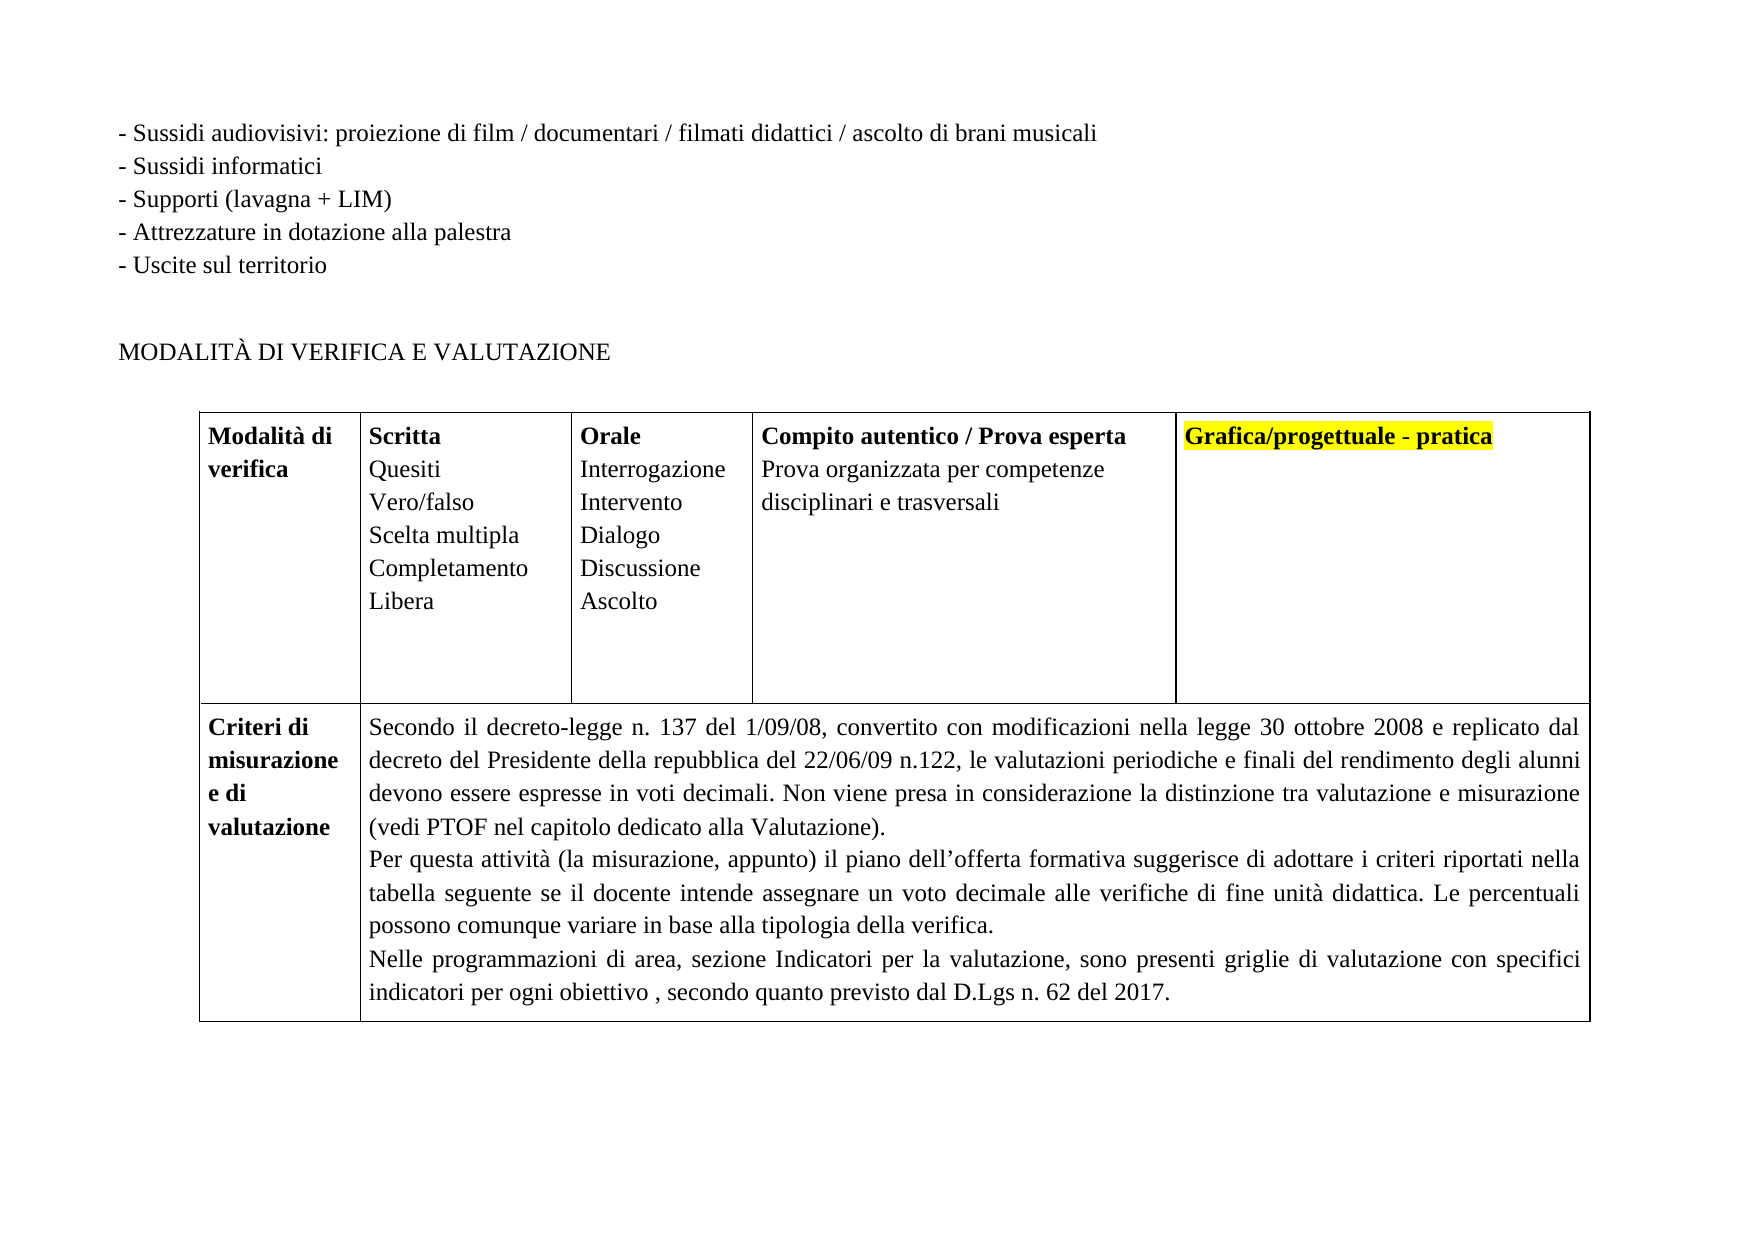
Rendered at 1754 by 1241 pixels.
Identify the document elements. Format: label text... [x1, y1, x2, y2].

table_cell Secondo il decreto-legge n. 137 del 1/09/08, convertito con modificazioni nella legge 30 ottobre 2008 e replicato dal decreto del Presidente della repubblica del 22/06/09 n.122, le valutazioni periodiche e finali del rendimento degli alunni devono essere espresse in voti decimali. Non viene presa in considerazione la distinzione tra valutazione e misurazione (vedi PTOF nel capitolo dedicato alla Valutazione). Per questa attività (la misurazione, appunto) il piano dell’offerta formativa suggerisce di adottare i criteri riportati nella tabella seguente se il docente intende assegnare un voto decimale alle verifiche di fine unità didattica. Le percentuali possono comunque variare in base alla tipologia della verifica. Nelle programmazioni di area, sezione Indicatori per la valutazione, sono presenti griglie di valutazione con specifici indicatori per ogni obiettivo , secondo quanto previsto dal D.Lgs n. 62 del 2017. [361, 704, 1589, 1021]
text - Sussidi informatici [118, 151, 1636, 180]
text - Attrezzature in dotazione alla palestra [118, 217, 1636, 246]
table_header Orale Interrogazione Intervento Dialogo Discussione Ascolto [572, 413, 752, 703]
text MODALITÀ DI VERIFICA E VALUTAZIONE [118, 337, 1636, 366]
text - Sussidi audiovisivi: proiezione di film / documentari / filmati didattici / ascolto di brani musicali [118, 118, 1636, 147]
table_header Modalità di verifica [200, 413, 360, 703]
text - Uscite sul territorio [118, 250, 1636, 279]
table_cell Criteri di misurazione e di valutazione [200, 704, 360, 1021]
table_header Grafica/progettuale - pratica [1177, 413, 1589, 703]
text - Supporti (lavagna + LIM) [118, 184, 1636, 213]
table_header Compito autentico / Prova esperta Prova organizzata per competenze disciplinari e trasversali [753, 413, 1175, 703]
table_header Scritta Quesiti Vero/falso Scelta multipla Completamento Libera [361, 413, 571, 703]
